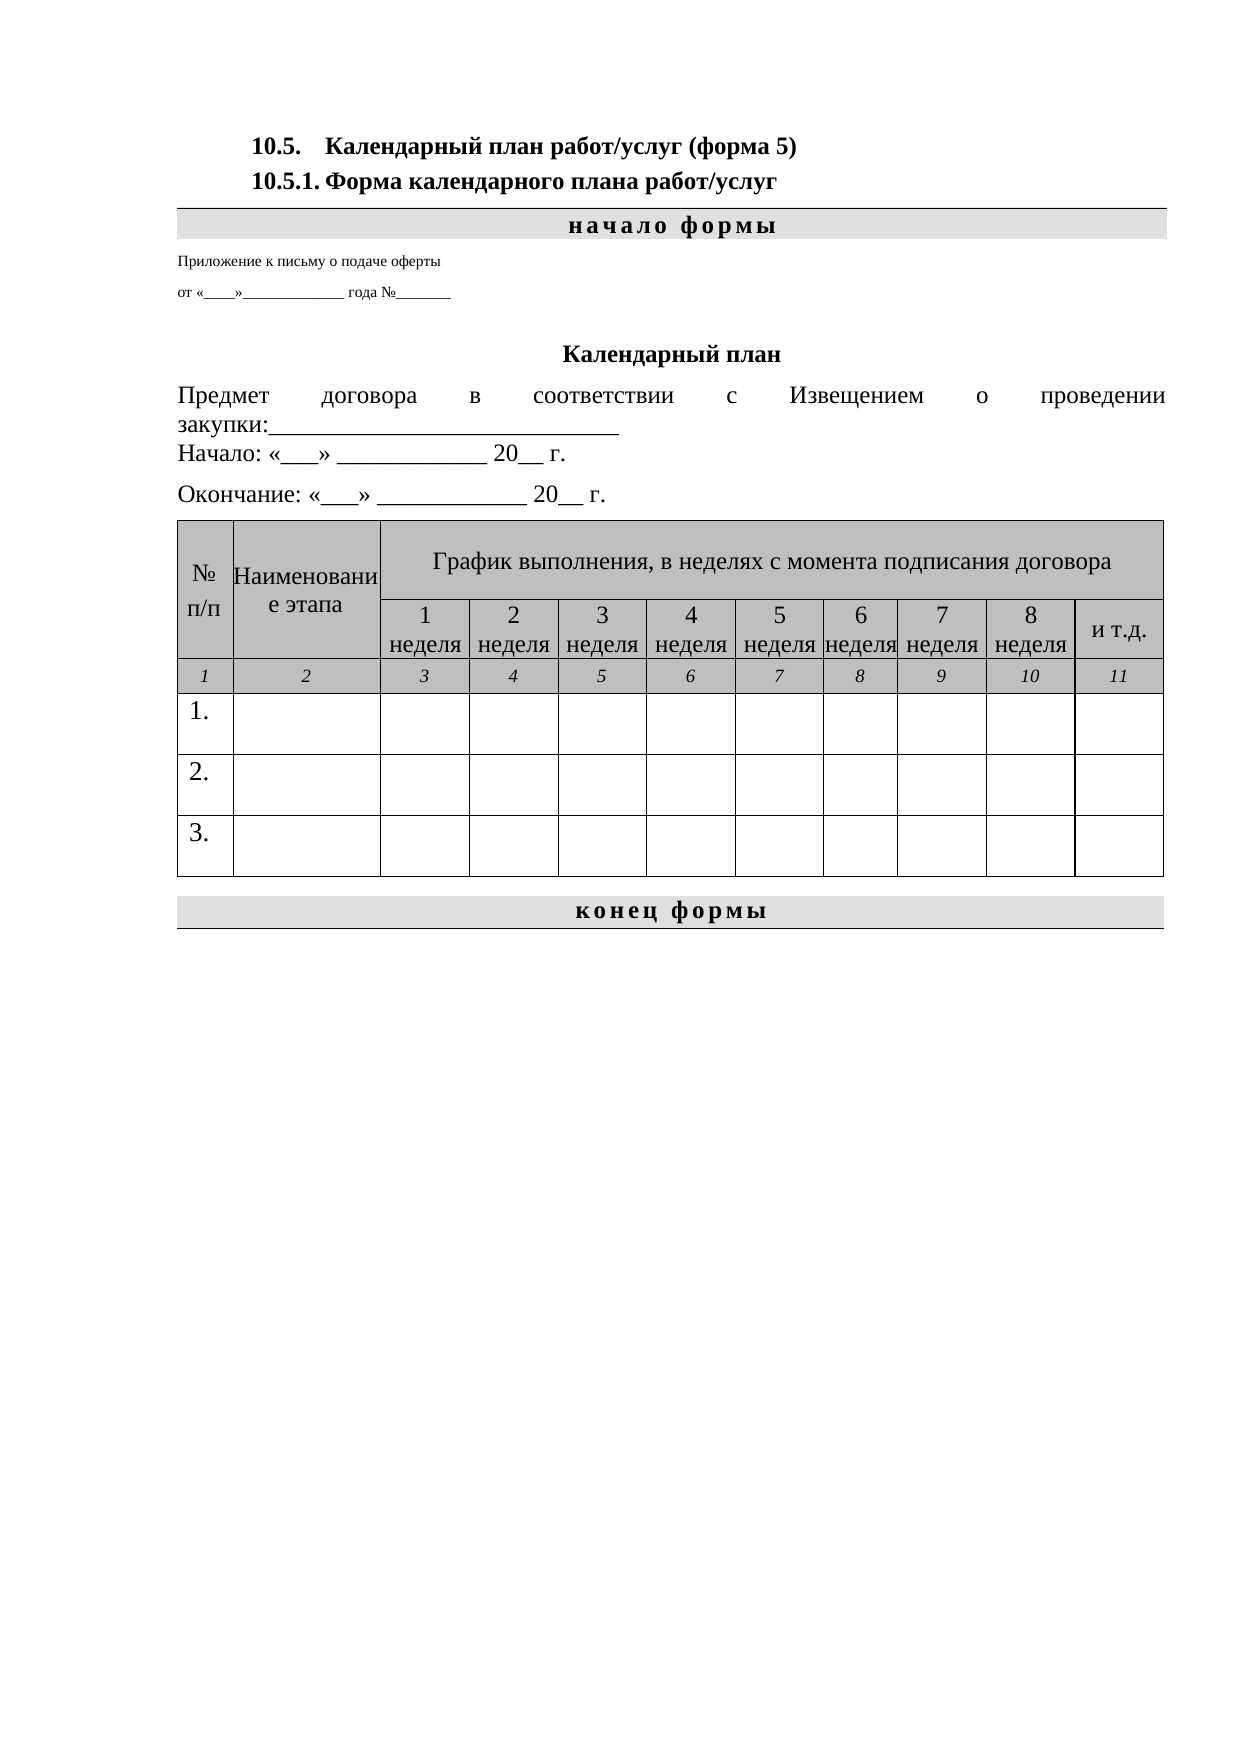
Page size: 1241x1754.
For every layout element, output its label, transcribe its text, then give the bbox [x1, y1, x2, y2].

table_cell 5 неделя [736, 600, 823, 658]
table_cell [559, 816, 646, 876]
table_cell [234, 755, 380, 815]
table_cell 10 [987, 659, 1074, 693]
table_cell [736, 694, 823, 754]
table_cell [1076, 694, 1163, 754]
table_cell [647, 816, 735, 876]
table_cell [559, 755, 646, 815]
table_cell 3 неделя [559, 600, 646, 658]
text Предмет договора в соответствии с Извещением о проведении закупки:____________________________ [177, 380, 1167, 438]
table_cell 6 неделя [824, 600, 897, 658]
text Окончание: «___» ____________ 20__ г. [177, 479, 1167, 508]
table_cell [234, 694, 380, 754]
table_cell 9 [898, 659, 986, 693]
table_cell и т.д. [1076, 600, 1163, 658]
table_cell [824, 694, 897, 754]
table_cell [647, 694, 735, 754]
text Приложение к письму о подаче оферты от «____»_____________ года №_______ [177, 252, 1167, 314]
table_cell 3 [381, 659, 469, 693]
table_header № п/п [178, 521, 233, 658]
table_cell [898, 755, 986, 815]
table_cell 1 неделя [381, 600, 469, 658]
table_cell 4 неделя [647, 600, 735, 658]
table_cell [824, 816, 897, 876]
table_cell [178, 816, 233, 876]
table_cell [470, 755, 558, 815]
text Начало: «___» ____________ 20__ г. [177, 438, 1167, 467]
table_header График выполнения, в неделях с момента подписания договора [381, 521, 1163, 599]
table_cell [470, 694, 558, 754]
table_cell [381, 694, 469, 754]
table_cell [470, 816, 558, 876]
table_cell [647, 755, 735, 815]
table_cell [178, 755, 233, 815]
table_cell [736, 816, 823, 876]
table_cell 4 [470, 659, 558, 693]
text Календарный план [177, 339, 1167, 368]
table_cell 8 неделя [987, 600, 1074, 658]
table_cell [1076, 755, 1163, 815]
table_cell [559, 694, 646, 754]
table_cell [736, 755, 823, 815]
list Календарный план работ/услуг (форма 5) [177, 131, 1167, 160]
table_cell [234, 816, 380, 876]
table_cell 2 неделя [470, 600, 558, 658]
text начало формы [177, 209, 1167, 239]
table_cell 7 [736, 659, 823, 693]
table_header Наименование этапа [234, 521, 380, 658]
table_cell 8 [824, 659, 897, 693]
table_cell 2 [234, 659, 380, 693]
table_cell 6 [647, 659, 735, 693]
table_cell [178, 694, 233, 754]
table_cell 1 [178, 659, 233, 693]
table_cell [1076, 816, 1163, 876]
table_cell [381, 755, 469, 815]
table_cell 5 [559, 659, 646, 693]
table_cell [898, 816, 986, 876]
table_cell [824, 755, 897, 815]
text конец формы [177, 896, 1164, 928]
table_cell [987, 694, 1074, 754]
table_cell [898, 694, 986, 754]
table_cell 7 неделя [898, 600, 986, 658]
list Форма календарного плана работ/услуг [177, 166, 1167, 195]
table_cell [987, 755, 1074, 815]
table_cell 11 [1076, 659, 1163, 693]
table_cell [987, 816, 1074, 876]
table_cell [381, 816, 469, 876]
